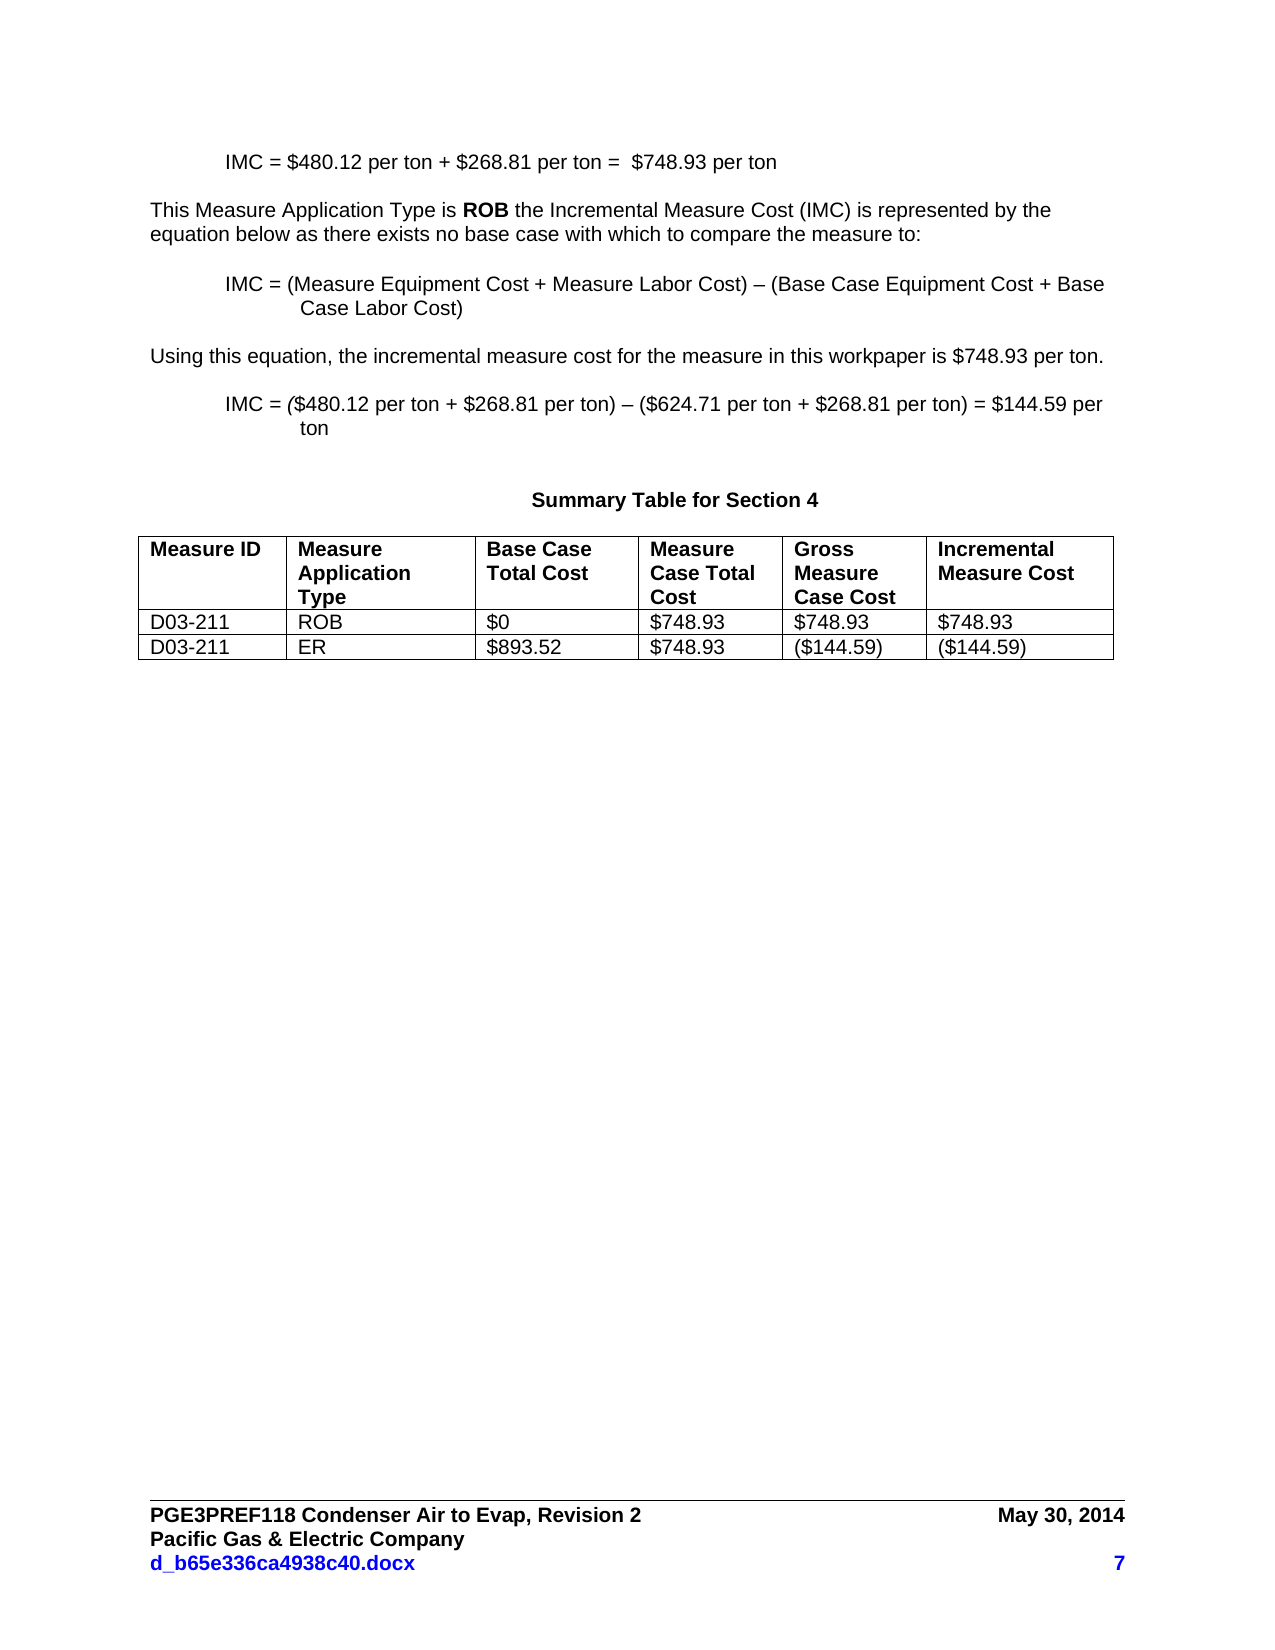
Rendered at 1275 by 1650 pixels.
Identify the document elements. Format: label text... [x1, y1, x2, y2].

table_cell D03-211 [139, 635, 286, 659]
table_cell ($144.59) [783, 635, 926, 659]
table_cell ROB [287, 610, 475, 634]
text IMC = ($480.12 per ton + $268.81 per ton) – ($624.71 per ton + $268.81 per ton) = $144.59 per ton [225, 392, 1125, 440]
table_cell $748.93 [783, 610, 926, 634]
table_header Incremental Measure Cost [927, 537, 1113, 609]
table_cell ER [287, 635, 475, 659]
text This Measure Application Type is ROB the Incremental Measure Cost (IMC) is represented by the equation below as there exists no base case with which to compare the measure to: [150, 198, 1125, 246]
text IMC = (Measure Equipment Cost + Measure Labor Cost) – (Base Case Equipment Cost + Base Case Labor Cost) [225, 272, 1125, 320]
table_header Base Case Total Cost [476, 537, 638, 609]
text IMC = $480.12 per ton + $268.81 per ton = $748.93 per ton [150, 150, 1125, 174]
text Summary Table for Section 4 [150, 488, 1125, 512]
table_cell ($144.59) [927, 635, 1113, 659]
table_cell D03-211 [139, 610, 286, 634]
table_cell $0 [476, 610, 638, 634]
table_cell $748.93 [927, 610, 1113, 634]
table_cell $893.52 [476, 635, 638, 659]
table_header Measure ID [139, 537, 286, 609]
table_header Gross Measure Case Cost [783, 537, 926, 609]
text Using this equation, the incremental measure cost for the measure in this workpaper is $748.93 per ton. [150, 344, 1125, 368]
table_header Measure Application Type [287, 537, 475, 609]
table_header Measure Case Total Cost [639, 537, 782, 609]
table_cell $748.93 [639, 635, 782, 659]
table_cell $748.93 [639, 610, 782, 634]
